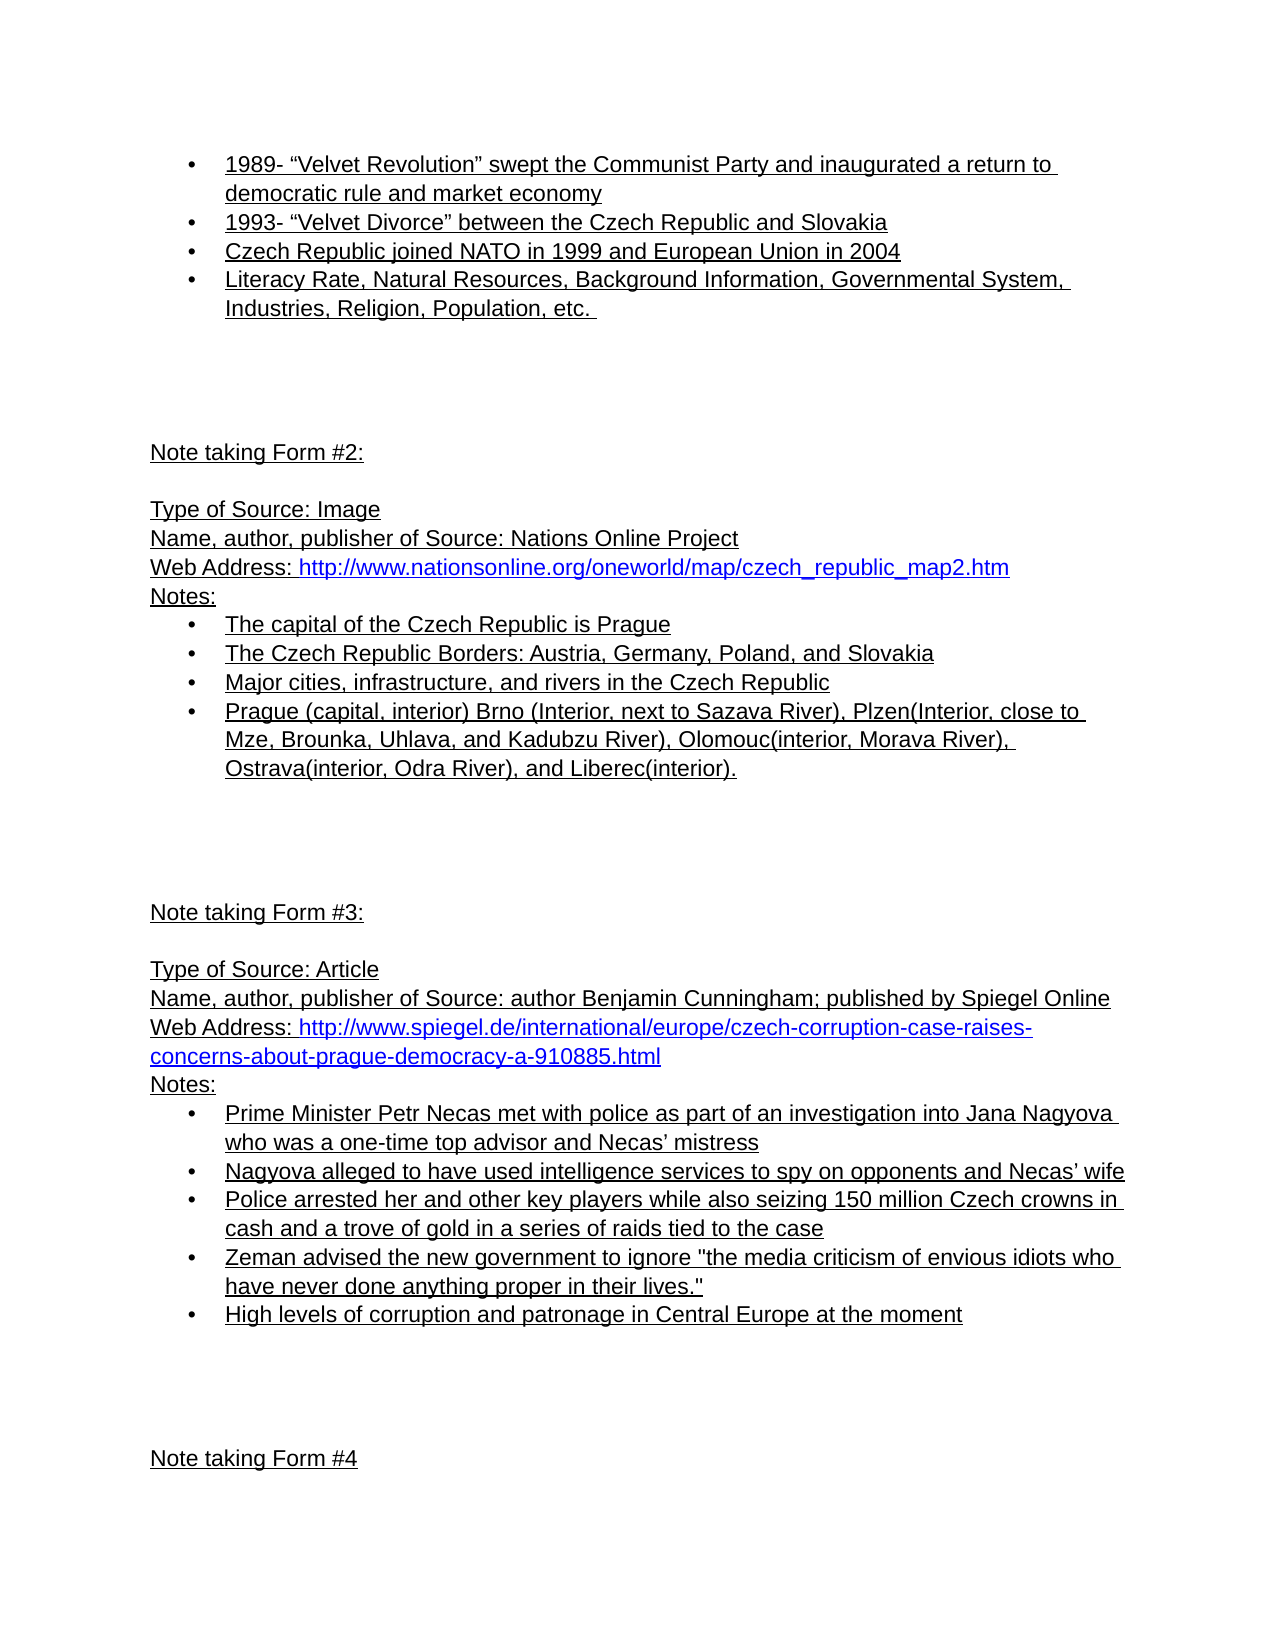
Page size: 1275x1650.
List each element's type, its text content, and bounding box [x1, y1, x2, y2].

text Web Address: http://www.spiegel.de/international/europe/czech-corruption-case-raises-concerns-about-prague-democracy-a-910885.html [150, 1012, 1125, 1070]
list Zeman advised the new government to ignore "the media criticism of envious idiots who have never done anything proper in their lives." [188, 1242, 1125, 1300]
text Web Address: http://www.nationsonline.org/oneworld/map/czech_republic_map2.htm [150, 552, 1125, 581]
list 1989- “Velvet Revolution” swept the Communist Party and inaugurated a return to democratic rule and market economy [188, 150, 1125, 207]
list Major cities, infrastructure, and rivers in the Czech Republic [188, 667, 1125, 696]
text Type of Source: Article [150, 955, 1125, 984]
list 1993- “Velvet Divorce” between the Czech Republic and Slovakia [188, 207, 1125, 236]
list Literacy Rate, Natural Resources, Background Information, Governmental System, Industries, Religion, Population, etc. [188, 265, 1125, 322]
text Name, author, publisher of Source: author Benjamin Cunningham; published by Spiegel Online [150, 984, 1125, 1012]
text Note taking Form #4 [150, 1444, 1125, 1472]
text Notes: [150, 1070, 1125, 1099]
list The capital of the Czech Republic is Prague [188, 610, 1125, 639]
list Prime Minister Petr Necas met with police as part of an investigation into Jana Nagyova who was a one-time top advisor and Necas’ mistress [188, 1099, 1125, 1156]
list Police arrested her and other key players while also seizing 150 million Czech crowns in cash and a trove of gold in a series of raids tied to the case [188, 1185, 1125, 1242]
list Nagyova alleged to have used intelligence services to spy on opponents and Necas’ wife [188, 1156, 1125, 1185]
list High levels of corruption and patronage in Central Europe at the moment [188, 1300, 1125, 1329]
text Name, author, publisher of Source: Nations Online Project [150, 524, 1125, 552]
text Note taking Form #3: [150, 897, 1125, 926]
text Notes: [150, 581, 1125, 610]
list Czech Republic joined NATO in 1999 and European Union in 2004 [188, 236, 1125, 265]
list Prague (capital, interior) Brno (Interior, next to Sazava River), Plzen(Interior, close to Mze, Brounka, Uhlava, and Kadubzu River), Olomouc(interior, Morava River), Ostrava(interior, Odra River), and Liberec(interior). [188, 696, 1125, 782]
text Note taking Form #2: [150, 437, 1125, 466]
list The Czech Republic Borders: Austria, Germany, Poland, and Slovakia [188, 639, 1125, 667]
text Type of Source: Image [150, 495, 1125, 524]
